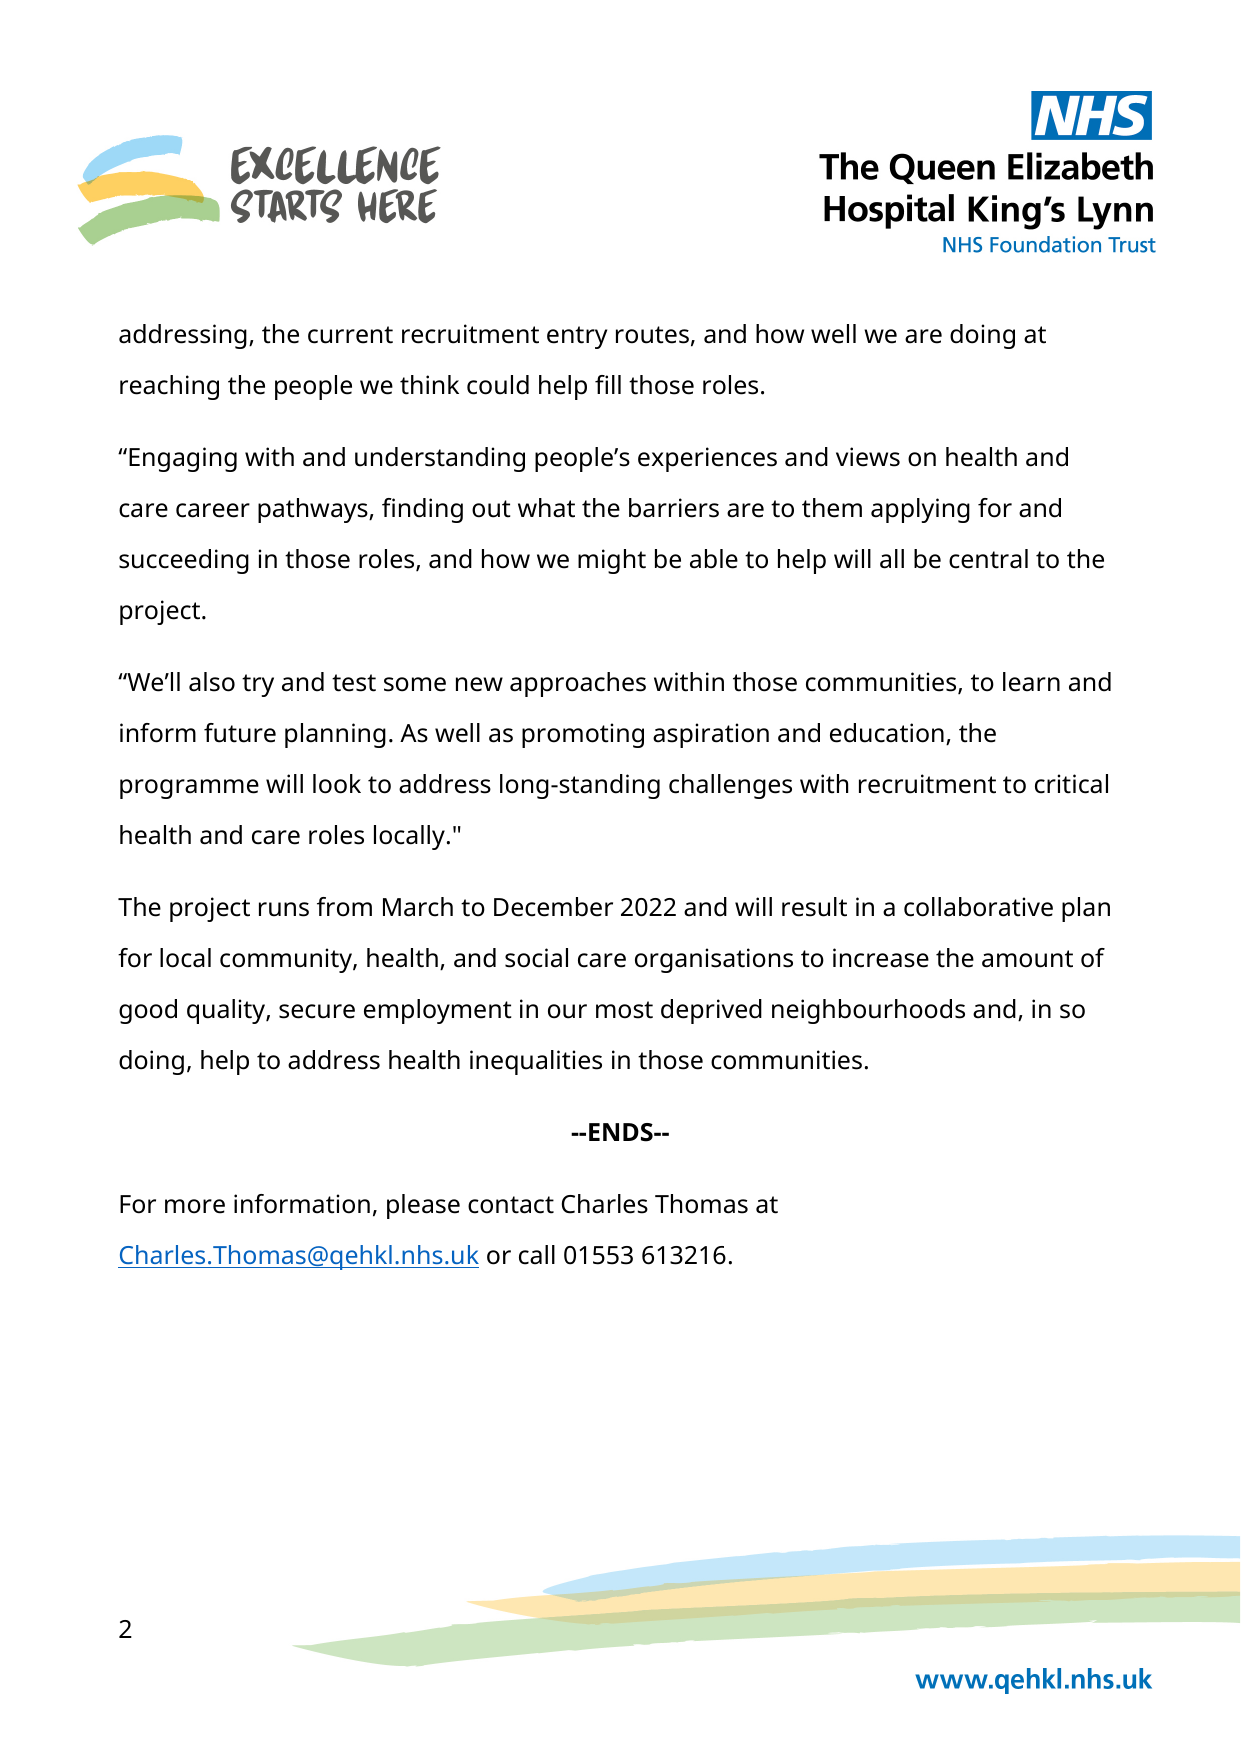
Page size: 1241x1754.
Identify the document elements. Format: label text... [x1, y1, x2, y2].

text “We’ll also try and test some new approaches within those communities, to learn and inform future planning. As well as promoting aspiration and education, the programme will look to address long-standing challenges with recruitment to critical health and care roles locally." [118, 665, 1122, 852]
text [118, 317, 1122, 402]
text --ENDS-- [118, 1115, 1122, 1149]
text “Engaging with and understanding people’s experiences and views on health and care career pathways, finding out what the barriers are to them applying for and succeeding in those roles, and how we might be able to help will all be central to the project. [118, 440, 1122, 627]
text The project runs from March to December 2022 and will result in a collaborative plan for local community, health, and social care organisations to increase the amount of good quality, secure employment in our most deprived neighbourhoods and, in so doing, help to address health inequalities in those communities. [118, 890, 1122, 1077]
text For more information, please contact Charles Thomas at Charles.Thomas@qehkl.nhs.uk or call 01553 613216. [118, 1187, 1122, 1272]
picture [0, 1, 1241, 1754]
